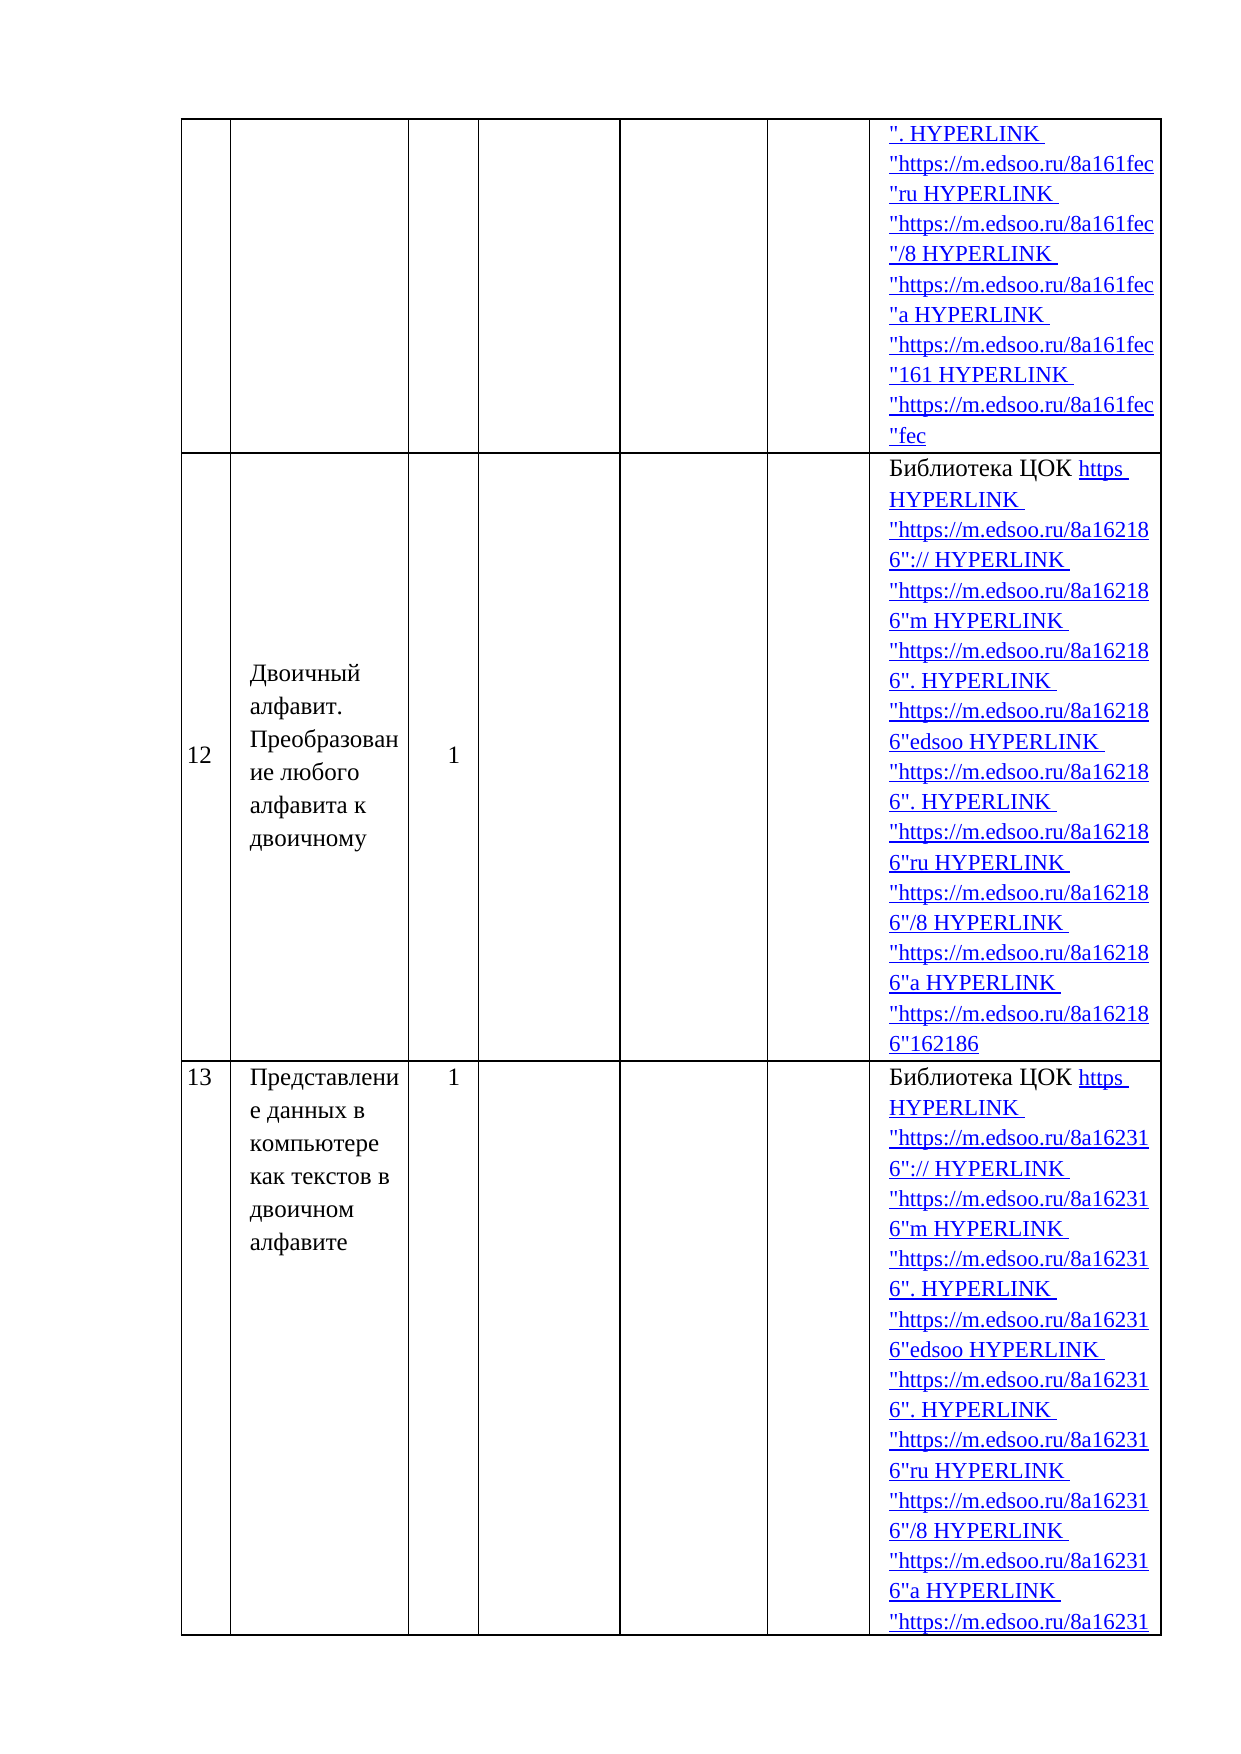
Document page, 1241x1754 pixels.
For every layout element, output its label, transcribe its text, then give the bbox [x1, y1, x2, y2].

table_cell 11 [182, 120, 230, 452]
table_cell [231, 1062, 408, 1634]
table_cell [621, 1062, 767, 1634]
table_cell [768, 1062, 869, 1634]
table_cell 1 [409, 454, 478, 1060]
table_cell [479, 454, 619, 1060]
table_cell 13 [182, 1062, 230, 1634]
table_cell [768, 120, 869, 452]
table_cell 1 [409, 120, 478, 452]
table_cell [231, 120, 408, 452]
table_cell 1 [409, 1062, 478, 1634]
table_cell [621, 120, 767, 452]
table_cell [479, 1062, 619, 1634]
table_cell Двоичный алфавит. Преобразование любого алфавита к двоичному [231, 454, 408, 1060]
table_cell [870, 1062, 1160, 1634]
table_cell 12 [182, 454, 230, 1060]
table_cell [870, 120, 1160, 452]
table_cell [768, 454, 869, 1060]
table_cell [621, 454, 767, 1060]
table_cell Библиотека ЦОК https HYPERLINK "https://m.edsoo.ru/8a162186":// HYPERLINK "https://m.edsoo.ru/8a162186"m HYPERLINK "https://m.edsoo.ru/8a162186". HYPERLINK "https://m.edsoo.ru/8a162186"edsoo HYPERLINK "https://m.edsoo.ru/8a162186". HYPERLINK "https://m.edsoo.ru/8a162186"ru HYPERLINK "https://m.edsoo.ru/8a162186"/8 HYPERLINK "https://m.edsoo.ru/8a162186"a HYPERLINK "https://m.edsoo.ru/8a162186"162186 [870, 454, 1160, 1060]
table_cell [479, 120, 619, 452]
